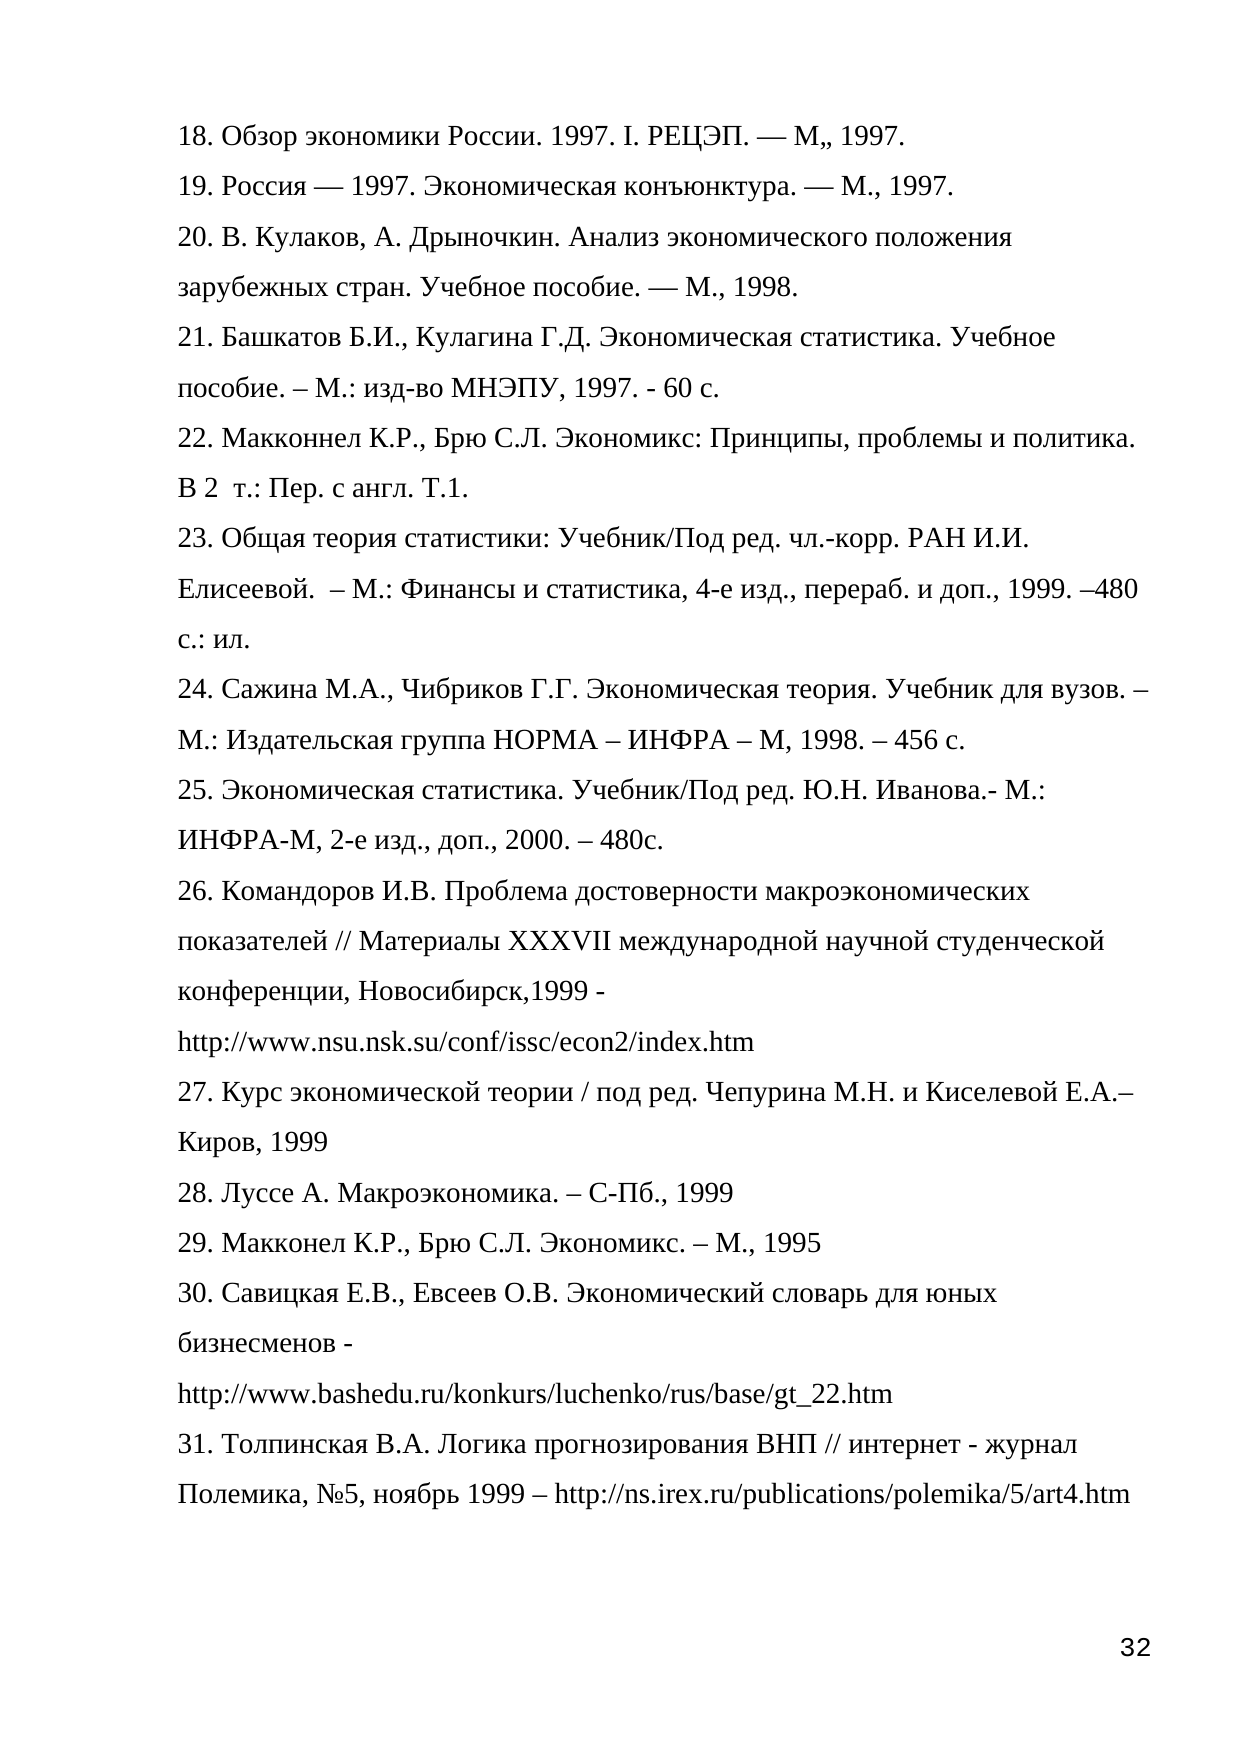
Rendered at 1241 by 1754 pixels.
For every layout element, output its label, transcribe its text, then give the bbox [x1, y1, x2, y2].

text 21. Башкатов Б.И., Кулагина Г.Д. Экономическая статистика. Учебное пособие. – М.: изд-во МНЭПУ, 1997. - 60 с. [177, 319, 1152, 403]
text 29. Макконел К.Р., Брю С.Л. Экономикс. – М., 1995 [177, 1225, 1152, 1258]
text http://www.bashedu.ru/konkurs/luchenko/rus/base/gt_22.htm [177, 1376, 1152, 1409]
text 27. Курс экономической теории / под ред. Чепурина М.Н. и Киселевой Е.А.– Киров, 1999 [177, 1074, 1152, 1158]
text 22. Макконнел К.Р., Брю С.Л. Экономикс: Принципы, проблемы и политика. В 2 т.: Пер. с англ. Т.1. [177, 420, 1152, 504]
text 19. Россия — 1997. Экономическая конъюнктура. — М., 1997. [177, 168, 1152, 202]
text 30. Савицкая Е.В., Евсеев О.В. Экономический словарь для юных бизнесменов - [177, 1275, 1152, 1359]
text 25. Экономическая статистика. Учебник/Под ред. Ю.Н. Иванова.- М.: ИНФРА-М, 2-е изд., доп., 2000. – 480с. [177, 772, 1152, 856]
text 20. В. Кулаков, А. Дрыночкин. Анализ экономического положения зарубежных стран. Учебное пособие. — М., 1998. [177, 219, 1152, 303]
text 24. Сажина М.А., Чибриков Г.Г. Экономическая теория. Учебник для вузов. – М.: Издательская группа НОРМА – ИНФРА – М, 1998. – 456 с. [177, 672, 1152, 755]
text 31. Толпинская В.А. Логика прогнозирования ВНП // интернет - журнал Полемика, №5, ноябрь 1999 – http://ns.irex.ru/publications/polemika/5/art4.htm [177, 1426, 1152, 1510]
text 26. Командоров И.В. Проблема достоверности макроэкономических показателей // Материалы XXXVII международной научной студенческой конференции, Новосибирск,1999 - http://www.nsu.nsk.su/conf/issc/econ2/index.htm [177, 873, 1152, 1057]
text 28. Луссе А. Макроэкономика. – С-Пб., 1999 [177, 1175, 1152, 1208]
text 23. Общая теория статистики: Учебник/Под ред. чл.-корр. РАН И.И. Елисеевой. – М.: Финансы и статистика, 4-е изд., перераб. и доп., 1999. –480 с.: ил. [177, 521, 1152, 655]
text 18. Обзор экономики России. 1997. I. РЕЦЭП. — М„ 1997. [177, 118, 1152, 152]
